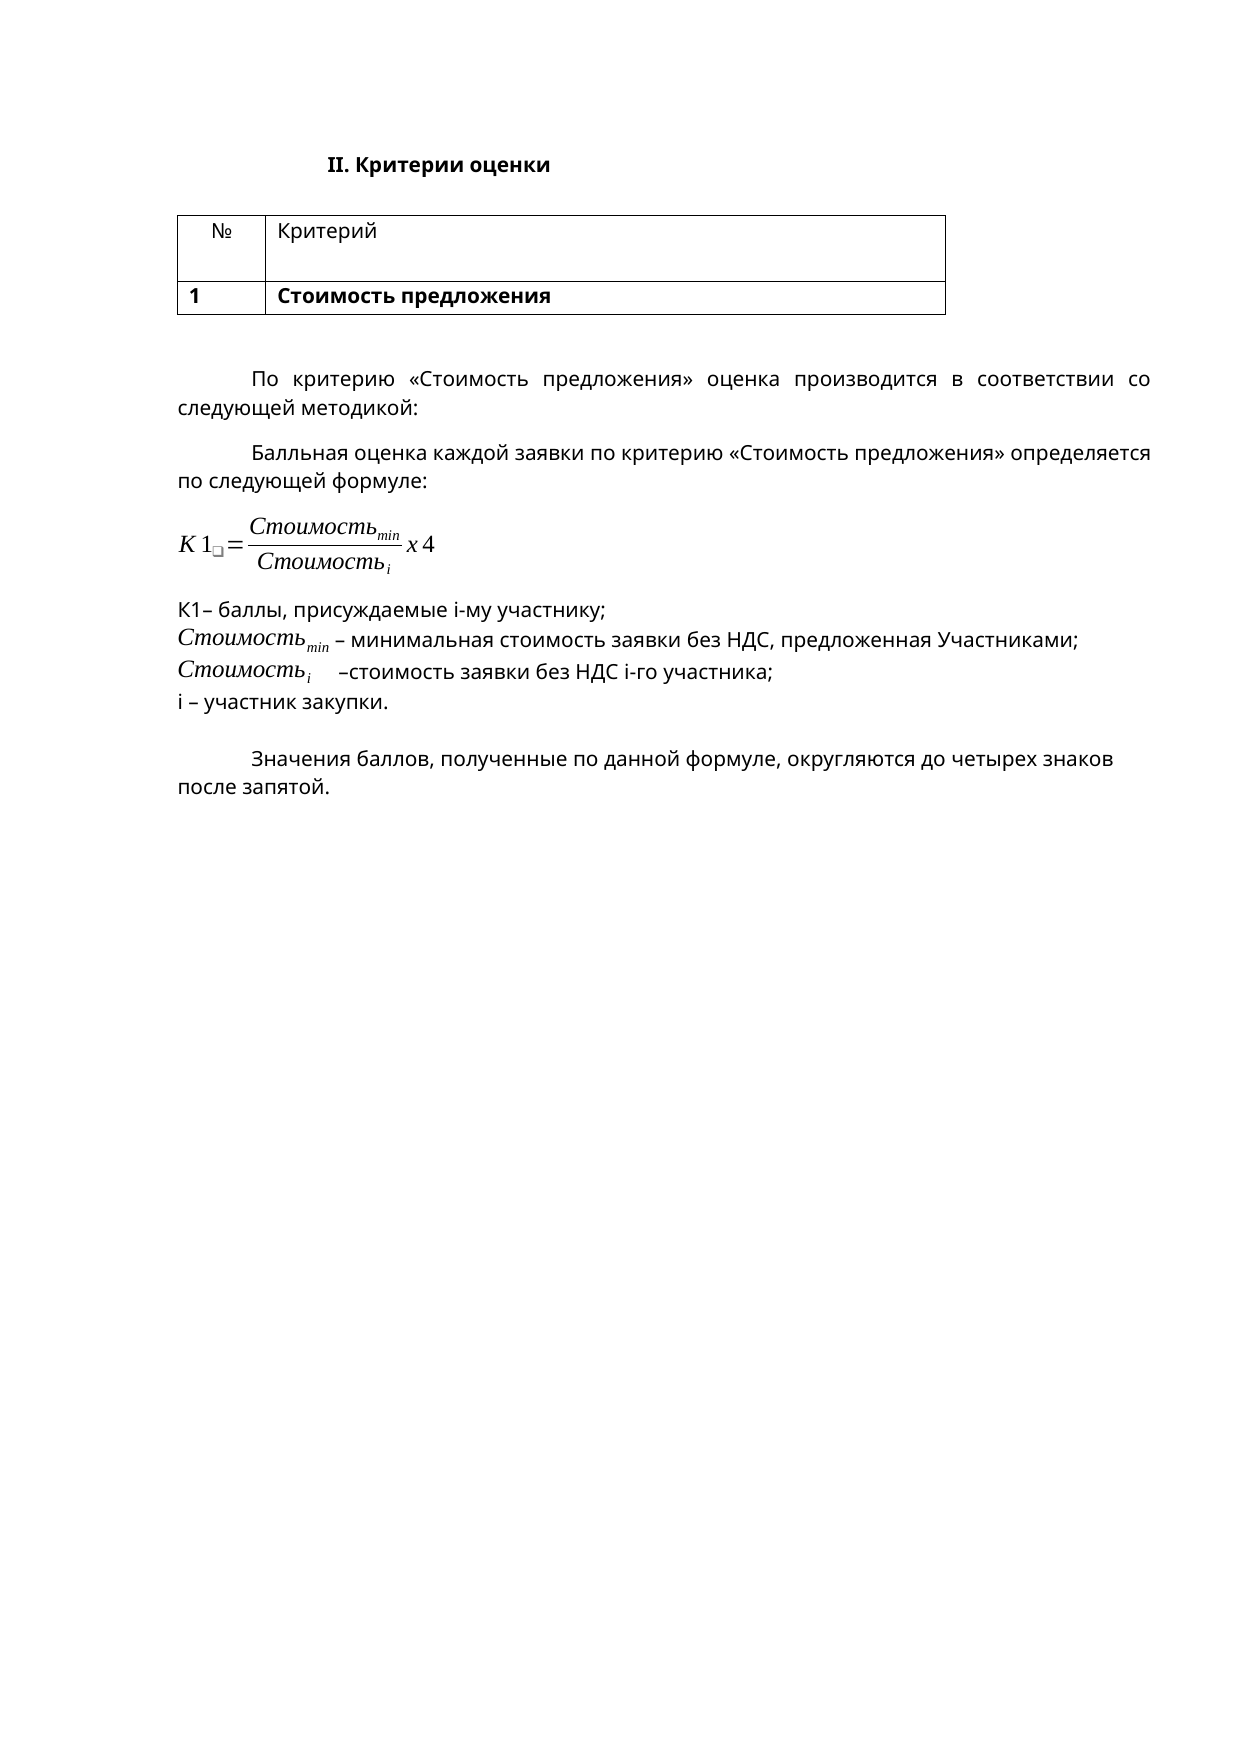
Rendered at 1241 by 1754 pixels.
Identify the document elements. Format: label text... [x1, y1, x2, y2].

list II. Критерии оценки [327, 150, 1152, 178]
text i – участник закупки. [177, 687, 1152, 715]
text – минимальная стоимость заявки без НДС, предложенная Участниками; [177, 624, 1152, 655]
text К1– баллы, присуждаемые i-му участнику; [177, 596, 1152, 624]
table_header Критерий [266, 216, 945, 281]
table_cell Стоимость предложения [266, 282, 945, 313]
text –стоимость заявки без НДС i-го участника; [177, 655, 1152, 687]
text Балльная оценка каждой заявки по критерию «Стоимость предложения» определяется по следующей формуле: [177, 438, 1152, 495]
text По критерию «Стоимость предложения» оценка производится в соответствии со следующей методикой: [177, 364, 1152, 421]
table_header № [178, 216, 265, 281]
table_cell 1 [178, 282, 265, 313]
text Значения баллов, полученные по данной формуле, округляются до четырех знаков после запятой. [177, 744, 1152, 801]
